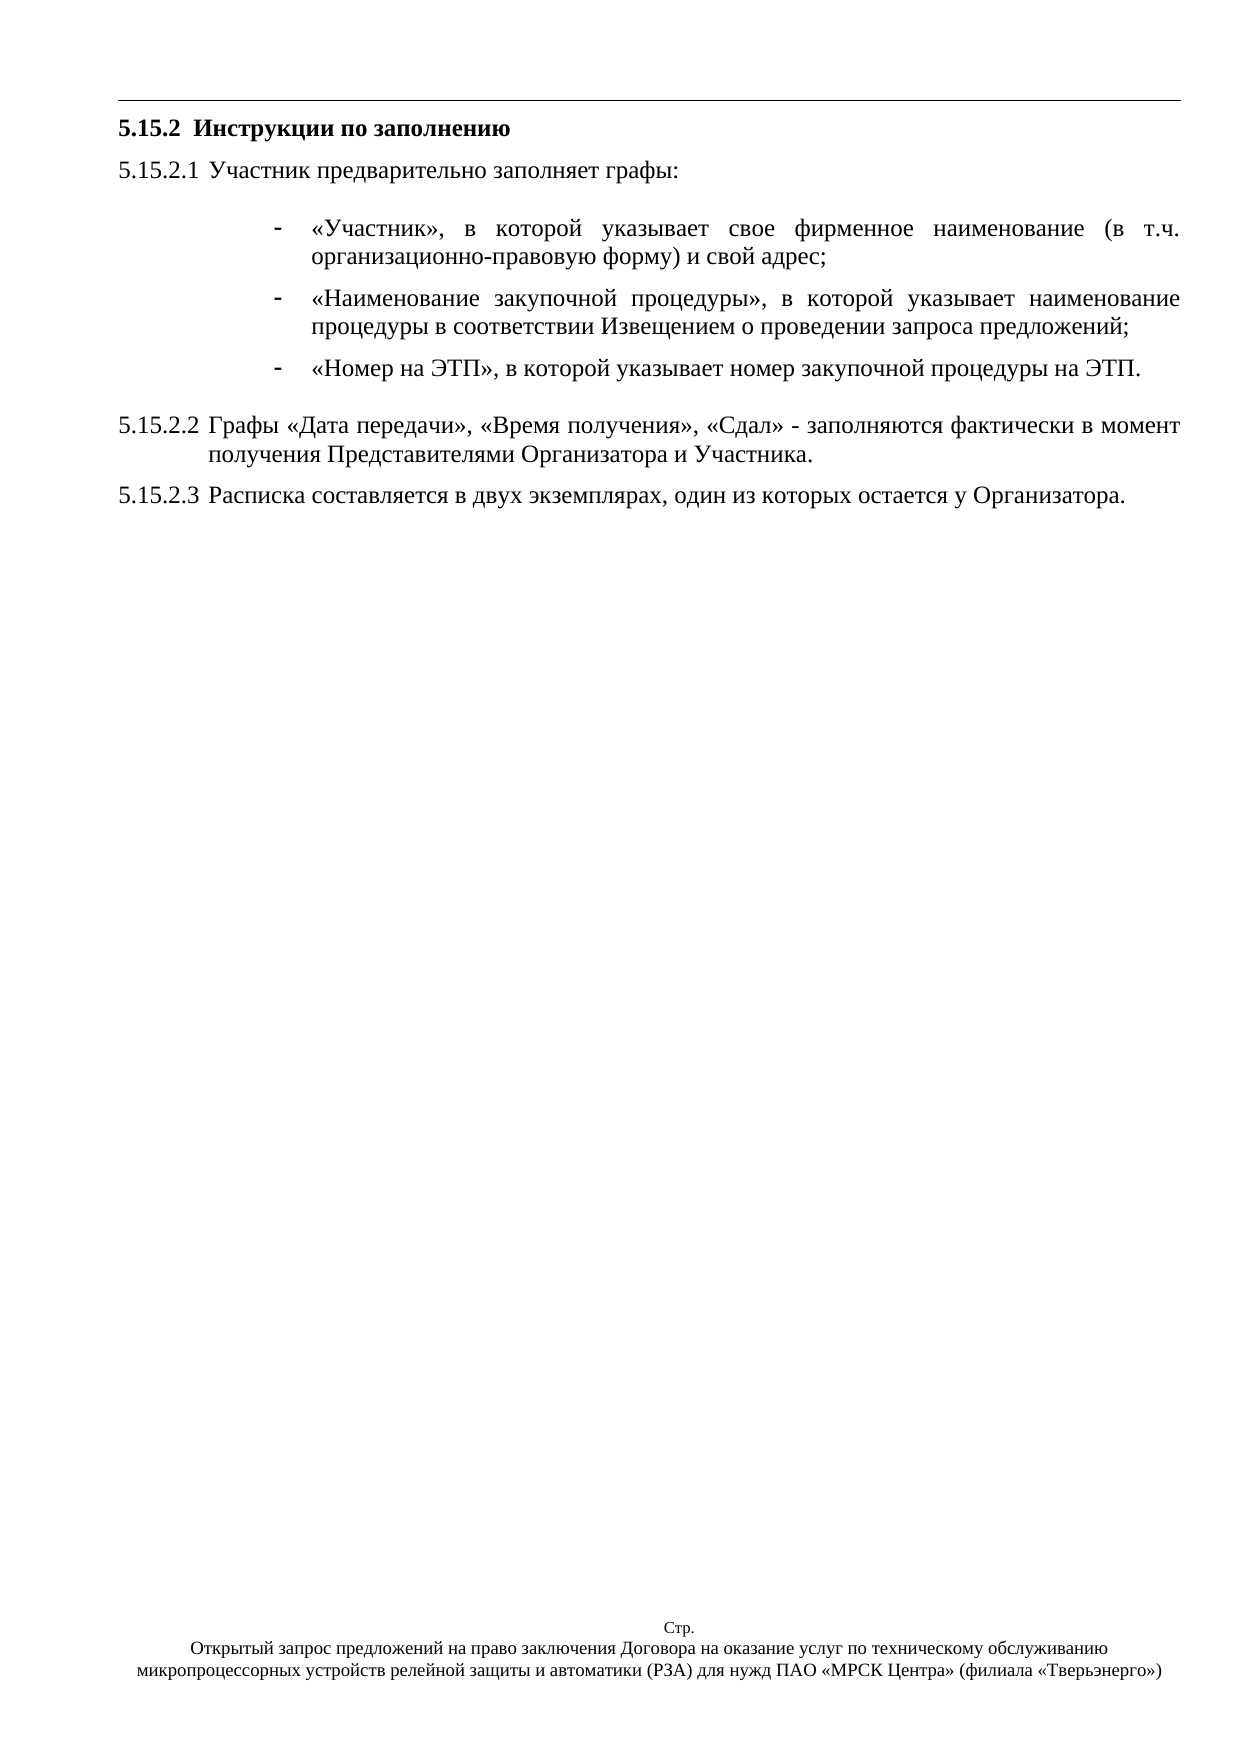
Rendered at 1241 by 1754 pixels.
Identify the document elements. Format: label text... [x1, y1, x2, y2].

subtitle Инструкции по заполнению [118, 113, 1181, 142]
list «Номер на ЭТП», в которой указывает номер закупочной процедуры на ЭТП. [274, 353, 1181, 381]
list «Наименование закупочной процедуры», в которой указывает наименование процедуры в соответствии Извещением о проведении запроса предложений; [274, 283, 1181, 340]
list Графы «Дата передачи», «Время получения», «Сдал» - заполняются фактически в момент получения Представителями Организатора и Участника. [118, 411, 1181, 468]
list Участник предварительно заполняет графы: [118, 155, 1181, 183]
list Расписка составляется в двух экземплярах, один из которых остается у Организатора. [118, 481, 1181, 509]
list «Участник», в которой указывает свое фирменное наименование (в т.ч. организационно-правовую форму) и свой адрес; [274, 213, 1181, 270]
